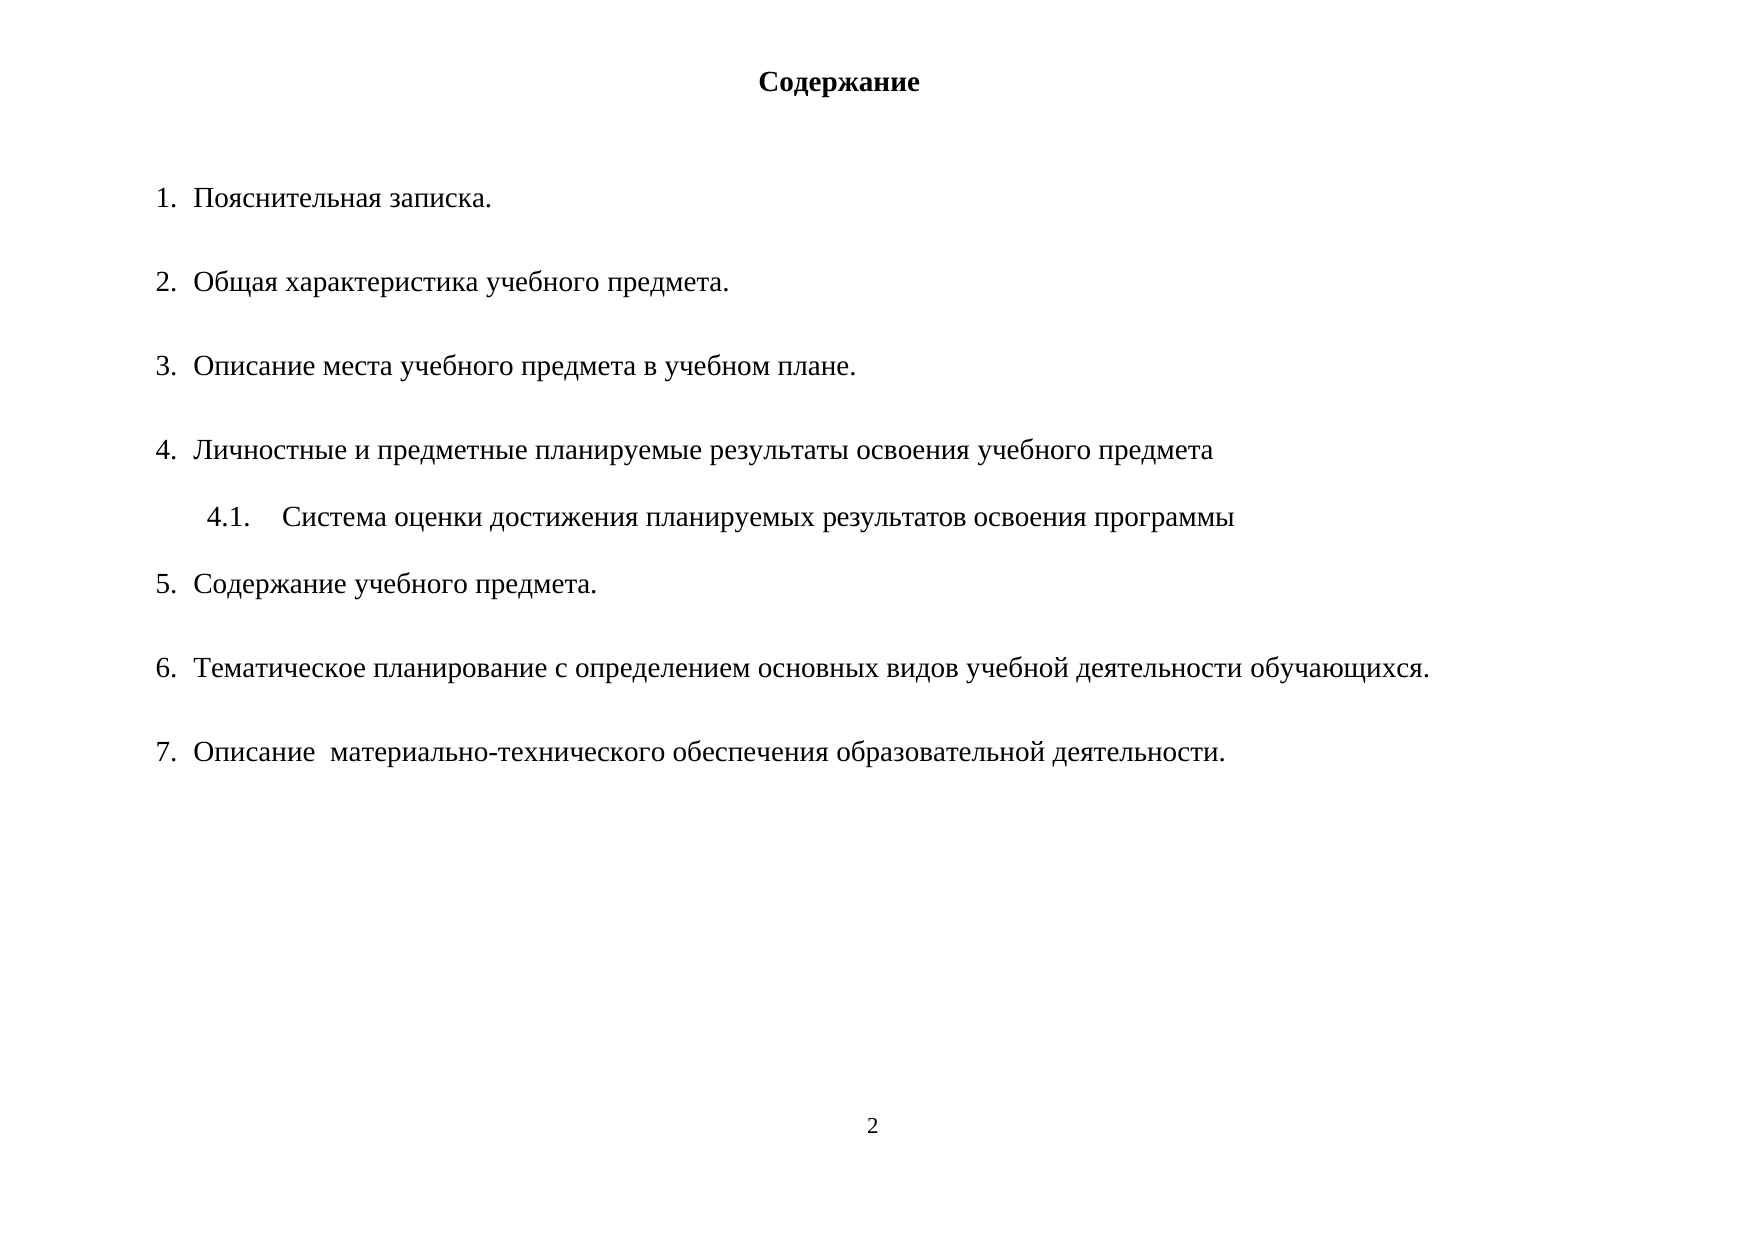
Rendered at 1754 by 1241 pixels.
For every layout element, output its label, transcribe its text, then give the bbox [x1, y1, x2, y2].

list Личностные и предметные планируемые результаты освоения учебного предмета [155, 432, 1662, 465]
list Тематическое планирование с определением основных видов учебной деятельности обучающихся. [155, 650, 1662, 684]
list Описание материально-технического обеспечения образовательной деятельности. [155, 734, 1662, 767]
list Система оценки достижения планируемых результатов освоения программы [207, 499, 1662, 532]
list Описание места учебного предмета в учебном плане. [155, 348, 1662, 381]
list Общая характеристика учебного предмета. [155, 264, 1662, 298]
subtitle Содержание [96, 64, 1582, 98]
list Пояснительная записка. [155, 180, 1662, 214]
list Содержание учебного предмета. [155, 566, 1662, 599]
